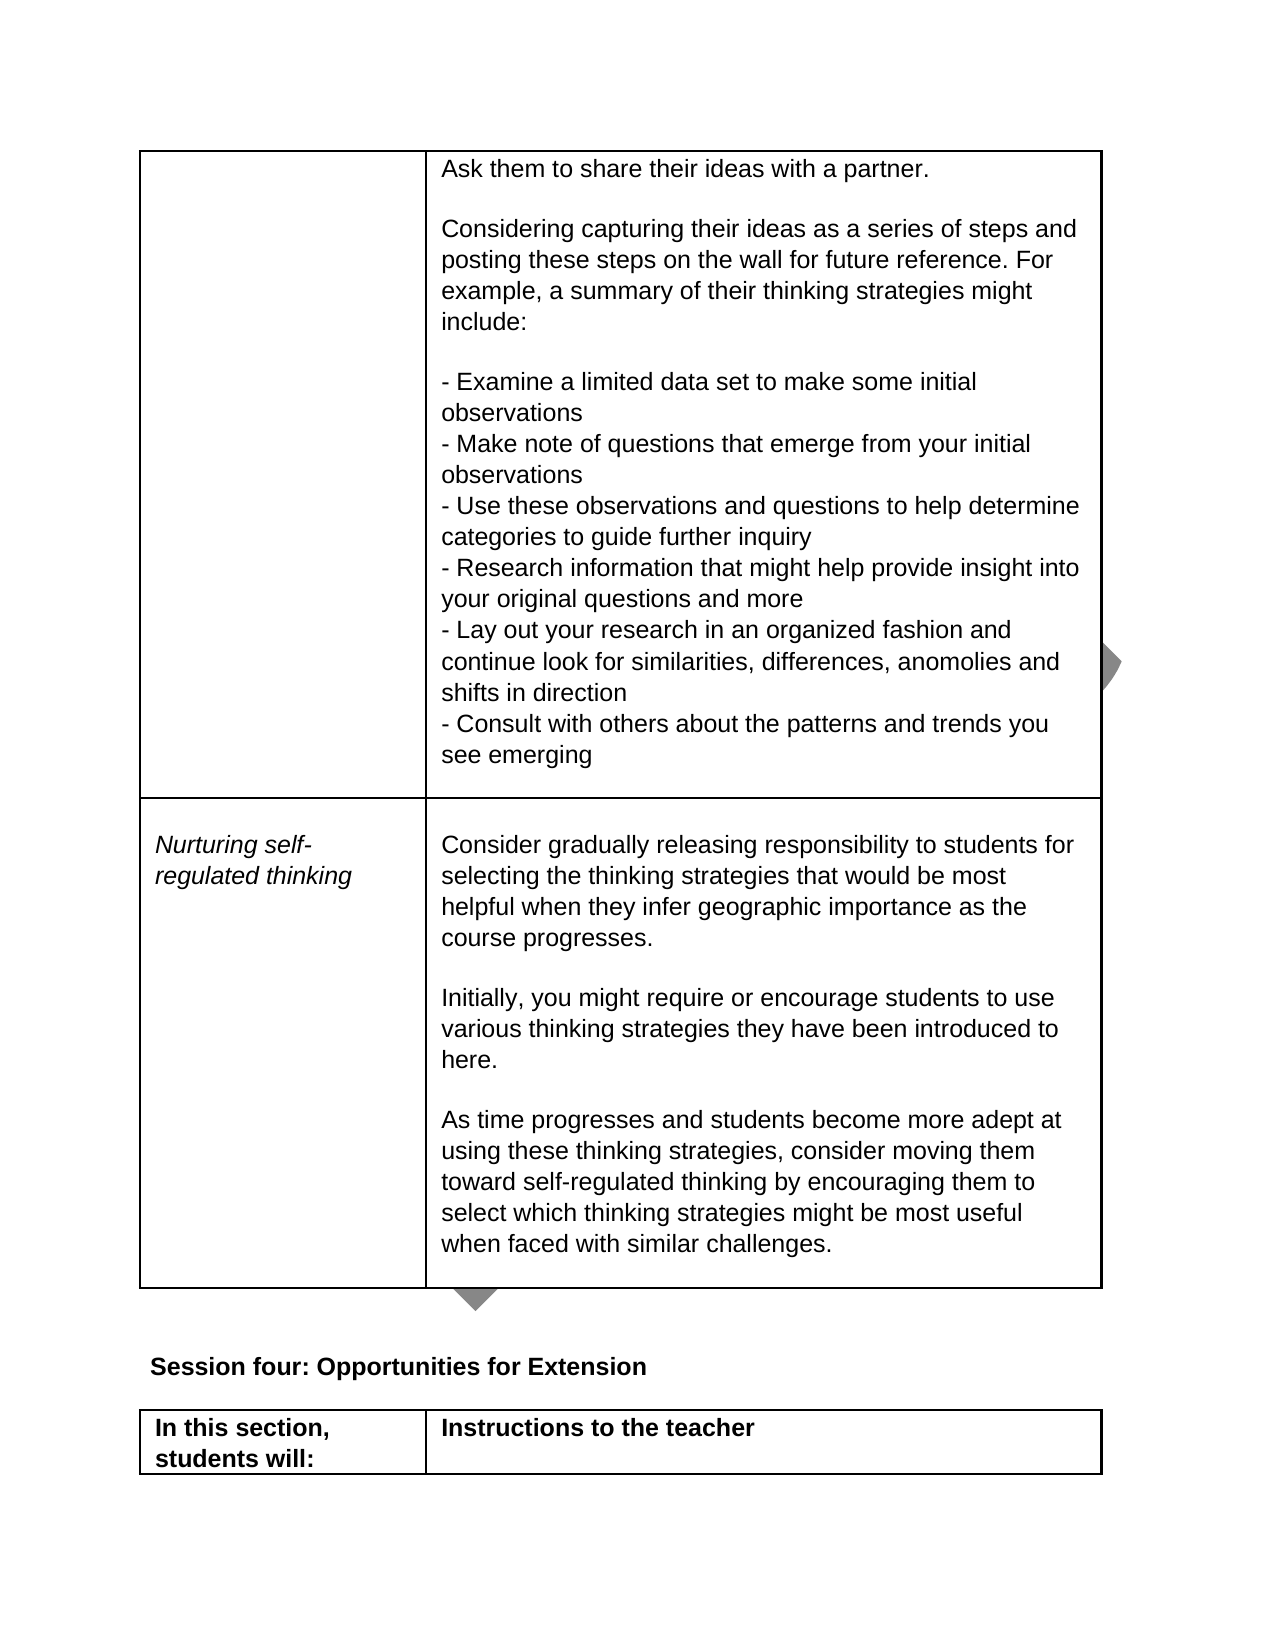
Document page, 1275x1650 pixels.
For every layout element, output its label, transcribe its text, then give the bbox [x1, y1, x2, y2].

table_cell Consider gradually releasing responsibility to students for selecting the thinking strategies that would be most helpful when they infer geographic importance as the course progresses. Initially, you might require or encourage students to use various thinking strategies they have been introduced to here. As time progresses and students become more adept at using these thinking strategies, consider moving them toward self-regulated thinking by encouraging them to select which thinking strategies might be most useful when faced with similar challenges. [427, 799, 1100, 1287]
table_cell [427, 152, 1100, 797]
table_header Instructions to the teacher [427, 1411, 1100, 1473]
table_cell Nurturing self-regulated thinking [141, 799, 425, 1287]
table_header In this section, students will: [141, 1411, 425, 1473]
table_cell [141, 152, 425, 797]
text Session four: Opportunities for Extension [150, 1352, 1125, 1380]
